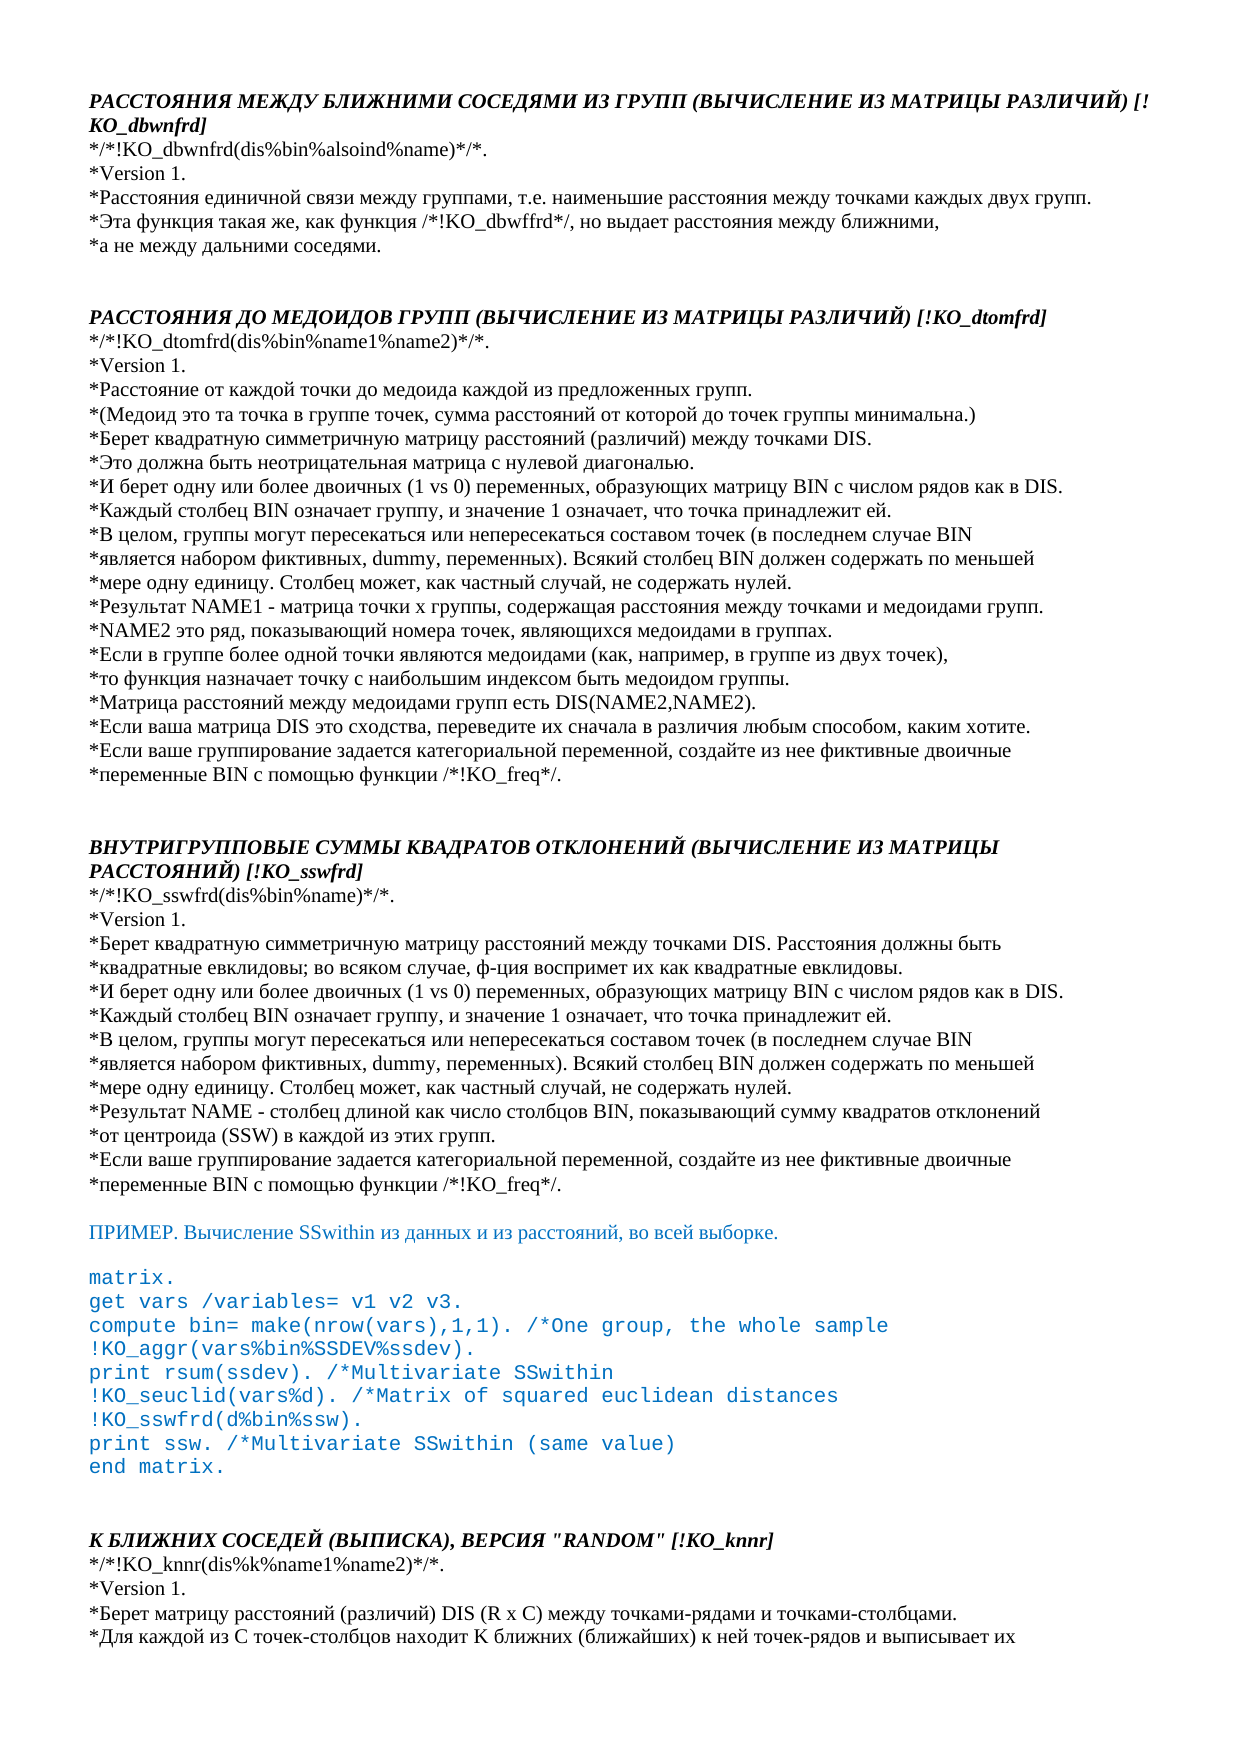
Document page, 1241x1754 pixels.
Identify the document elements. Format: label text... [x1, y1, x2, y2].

text *(Медоид это та точка в группе точек, сумма расстояний от которой до точек группы минимальна.) [89, 401, 1152, 426]
text end matrix. [89, 1456, 1152, 1480]
text *является набором фиктивных, dummy, переменных). Всякий столбец BIN должен содержать по меньшей [89, 546, 1152, 570]
text print rsum(ssdev). /*Multivariate SSwithin [89, 1362, 1152, 1386]
text *Version 1. [89, 161, 1152, 185]
text *NAME2 это ряд, показывающий номера точек, являющихся медоидами в группах. [89, 618, 1152, 642]
text *Эта функция такая же, как функция /*!KO_dbwffrd*/, но выдает расстояния между ближними, [89, 209, 1152, 233]
text */*!KO_sswfrd(dis%bin%name)*/*. [89, 883, 1152, 907]
text *переменные BIN с помощью функции /*!KO_freq*/. [89, 1171, 1152, 1196]
text *Если в группе более одной точки являются медоидами (как, например, в группе из двух точек), [89, 642, 1152, 666]
text *Каждый столбец BIN означает группу, и значение 1 означает, что точка принадлежит ей. [89, 1003, 1152, 1027]
text *Результат NAME - столбец длиной как число столбцов BIN, показывающий сумму квадратов отклонений [89, 1099, 1152, 1123]
text *Для каждой из C точек-столбцов находит K ближних (ближайших) к ней точек-рядов и выписывает их [89, 1624, 1152, 1648]
text *В целом, группы могут пересекаться или непересекаться составом точек (в последнем случае BIN [89, 1027, 1152, 1051]
text *Version 1. [89, 907, 1152, 931]
text *И берет одну или более двоичных (1 vs 0) переменных, образующих матрицу BIN с числом рядов как в DIS. [89, 474, 1152, 498]
text *является набором фиктивных, dummy, переменных). Всякий столбец BIN должен содержать по меньшей [89, 1051, 1152, 1075]
text *Берет матрицу расстояний (различий) DIS (R x C) между точками-рядами и точками-столбцами. [89, 1600, 1152, 1624]
text *Version 1. [89, 1576, 1152, 1600]
text !KO_sswfrd(d%bin%ssw). [89, 1409, 1152, 1433]
text */*!KO_dbwnfrd(dis%bin%alsoind%name)*/*. [89, 137, 1152, 161]
text matrix. [89, 1267, 1152, 1291]
text *Матрица расстояний между медоидами групп есть DIS(NAME2,NAME2). [89, 690, 1152, 714]
text *то функция назначает точку с наибольшим индексом быть медоидом группы. [89, 666, 1152, 690]
text get vars /variables= v1 v2 v3. [89, 1291, 1152, 1314]
text *Результат NAME1 - матрица точки x группы, содержащая расстояния между точками и медоидами групп. [89, 594, 1152, 618]
text *Version 1. [89, 353, 1152, 377]
text compute bin= make(nrow(vars),1,1). /*One group, the whole sample [89, 1314, 1152, 1338]
text !KO_seuclid(vars%d). /*Matrix of squared euclidean distances [89, 1386, 1152, 1409]
text *И берет одну или более двоичных (1 vs 0) переменных, образующих матрицу BIN с числом рядов как в DIS. [89, 979, 1152, 1003]
text *Если ваше группирование задается категориальной переменной, создайте из нее фиктивные двоичные [89, 738, 1152, 762]
text *Каждый столбец BIN означает группу, и значение 1 означает, что точка принадлежит ей. [89, 498, 1152, 522]
text *Расстояния единичной связи между группами, т.е. наименьшие расстояния между точками каждых двух групп. [89, 185, 1152, 209]
text *квадратные евклидовы; во всяком случае, ф-ция воспримет их как квадратные евклидовы. [89, 955, 1152, 979]
text ПРИМЕР. Вычисление SSwithin из данных и из расстояний, во всей выборке. [89, 1219, 1152, 1244]
text *В целом, группы могут пересекаться или непересекаться составом точек (в последнем случае BIN [89, 522, 1152, 546]
text *Берет квадратную симметричную матрицу расстояний (различий) между точками DIS. [89, 426, 1152, 449]
text !KO_aggr(vars%bin%SSDEV%ssdev). [89, 1338, 1152, 1362]
subtitle K БЛИЖНИХ СОСЕДЕЙ (ВЫПИСКА), ВЕРСИЯ "RANDOM" [!KO_knnr] [89, 1528, 1152, 1552]
text print ssw. /*Multivariate SSwithin (same value) [89, 1433, 1152, 1456]
text *от центроида (SSW) в каждой из этих групп. [89, 1123, 1152, 1147]
text */*!KO_dtomfrd(dis%bin%name1%name2)*/*. [89, 329, 1152, 353]
text *Расстояние от каждой точки до медоида каждой из предложенных групп. [89, 377, 1152, 401]
text *мере одну единицу. Столбец может, как частный случай, не содержать нулей. [89, 570, 1152, 594]
text *Берет квадратную симметричную матрицу расстояний между точками DIS. Расстояния должны быть [89, 931, 1152, 955]
text *Это должна быть неотрицательная матрица с нулевой диагональю. [89, 449, 1152, 474]
text *а не между дальними соседями. [89, 233, 1152, 257]
text *переменные BIN с помощью функции /*!KO_freq*/. [89, 762, 1152, 786]
text *Если ваше группирование задается категориальной переменной, создайте из нее фиктивные двоичные [89, 1147, 1152, 1171]
text */*!KO_knnr(dis%k%name1%name2)*/*. [89, 1552, 1152, 1576]
subtitle РАССТОЯНИЯ МЕЖДУ БЛИЖНИМИ СОСЕДЯМИ ИЗ ГРУПП (ВЫЧИСЛЕНИЕ ИЗ МАТРИЦЫ РАЗЛИЧИЙ) [!KO_dbwnfrd] [89, 89, 1152, 137]
text *мере одну единицу. Столбец может, как частный случай, не содержать нулей. [89, 1075, 1152, 1099]
text *Если ваша матрица DIS это сходства, переведите их сначала в различия любым способом, каким хотите. [89, 714, 1152, 738]
subtitle РАССТОЯНИЯ ДО МЕДОИДОВ ГРУПП (ВЫЧИСЛЕНИЕ ИЗ МАТРИЦЫ РАЗЛИЧИЙ) [!KO_dtomfrd] [89, 305, 1152, 329]
subtitle ВНУТРИГРУППОВЫЕ СУММЫ КВАДРАТОВ ОТКЛОНЕНИЙ (ВЫЧИСЛЕНИЕ ИЗ МАТРИЦЫ РАССТОЯНИЙ) [!KO_sswfrd] [89, 834, 1152, 883]
